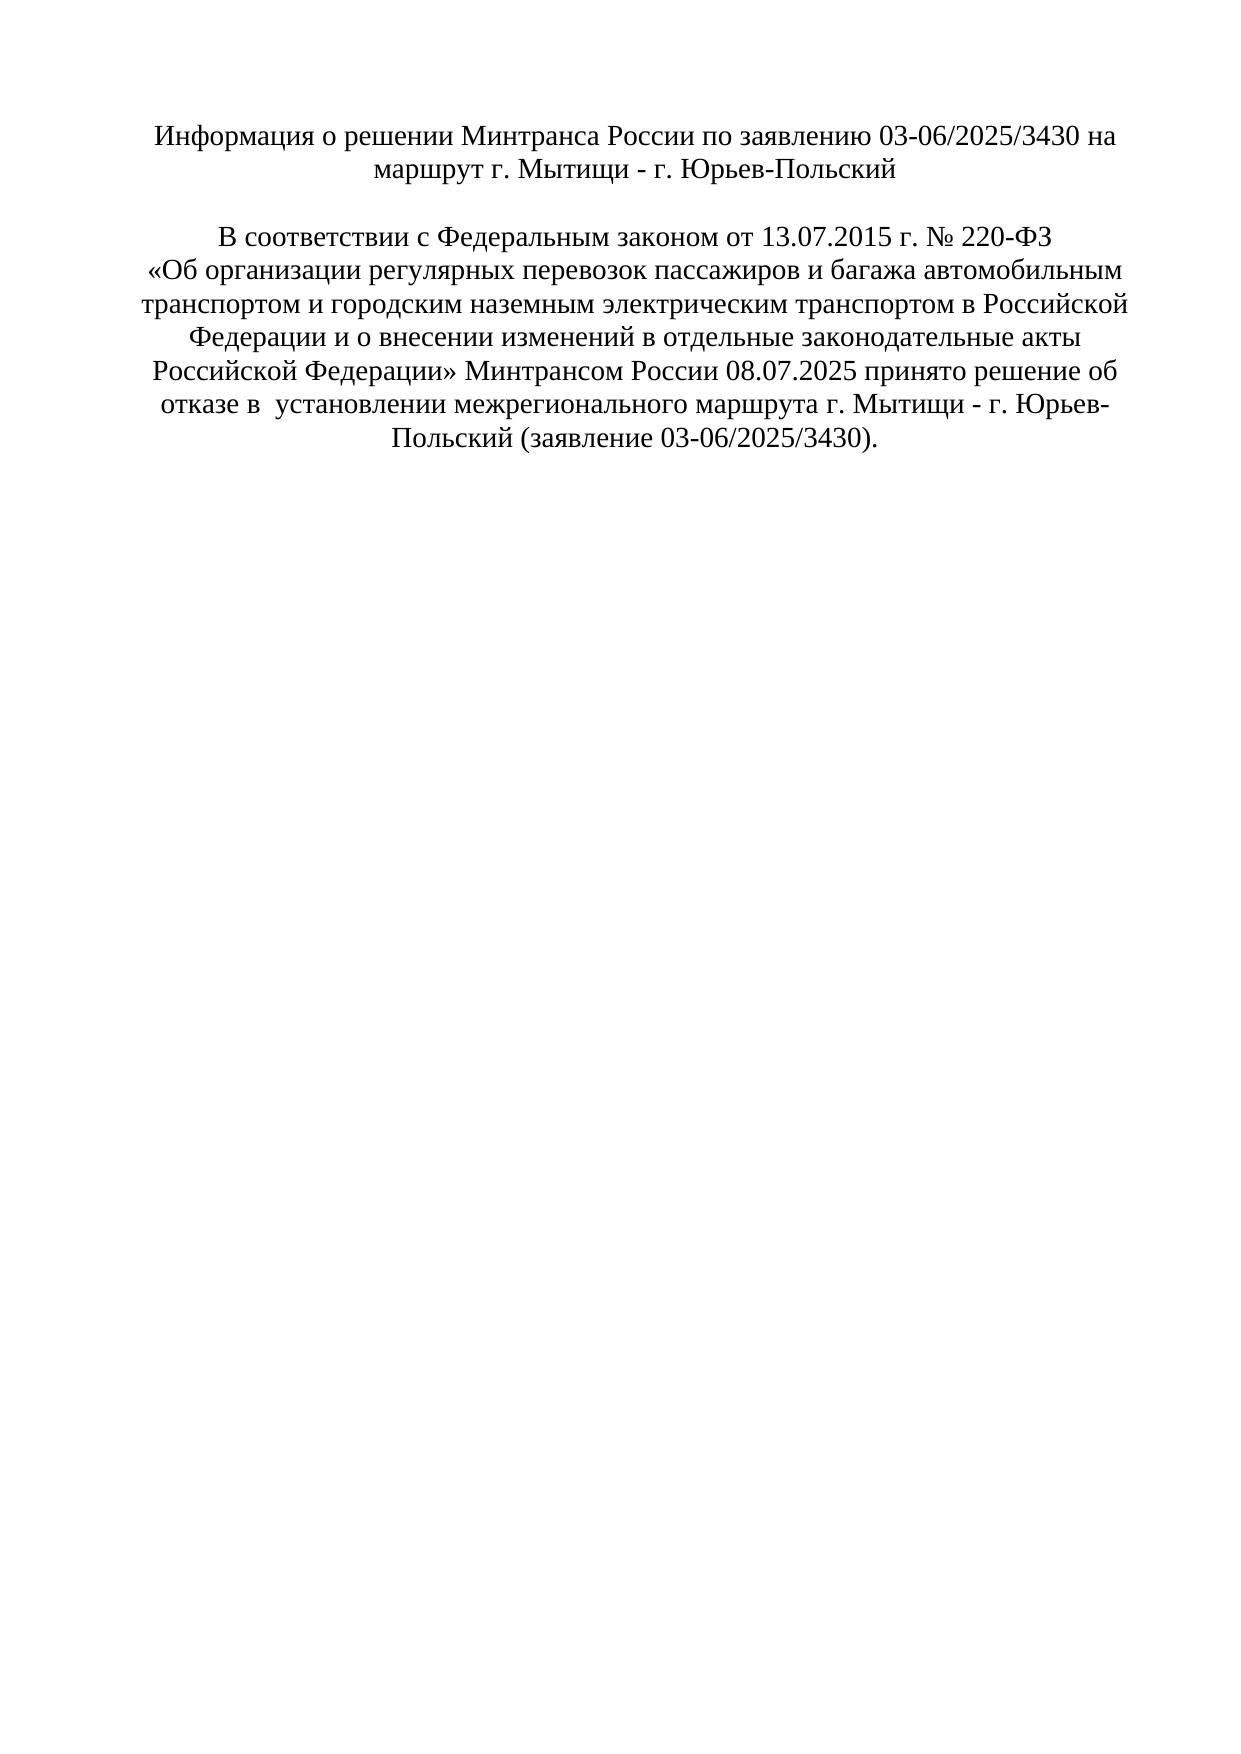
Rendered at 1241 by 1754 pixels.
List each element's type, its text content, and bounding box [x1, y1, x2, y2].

text В соответствии с Федеральным законом от 13.07.2015 г. № 220-ФЗ «Об организации регулярных перевозок пассажиров и багажа автомобильным транспортом и городским наземным электрическим транспортом в Российской Федерации и о внесении изменений в отдельные законодательные акты Российской Федерации» Минтрансом России 08.07.2025 принято решение об отказе в установлении межрегионального маршрута г. Мытищи - г. Юрьев-Польский (заявление 03-06/2025/3430). [118, 219, 1152, 453]
text Информация о решении Минтранса России по заявлению 03-06/2025/3430 на маршрут г. Мытищи - г. Юрьев-Польский [118, 118, 1152, 185]
